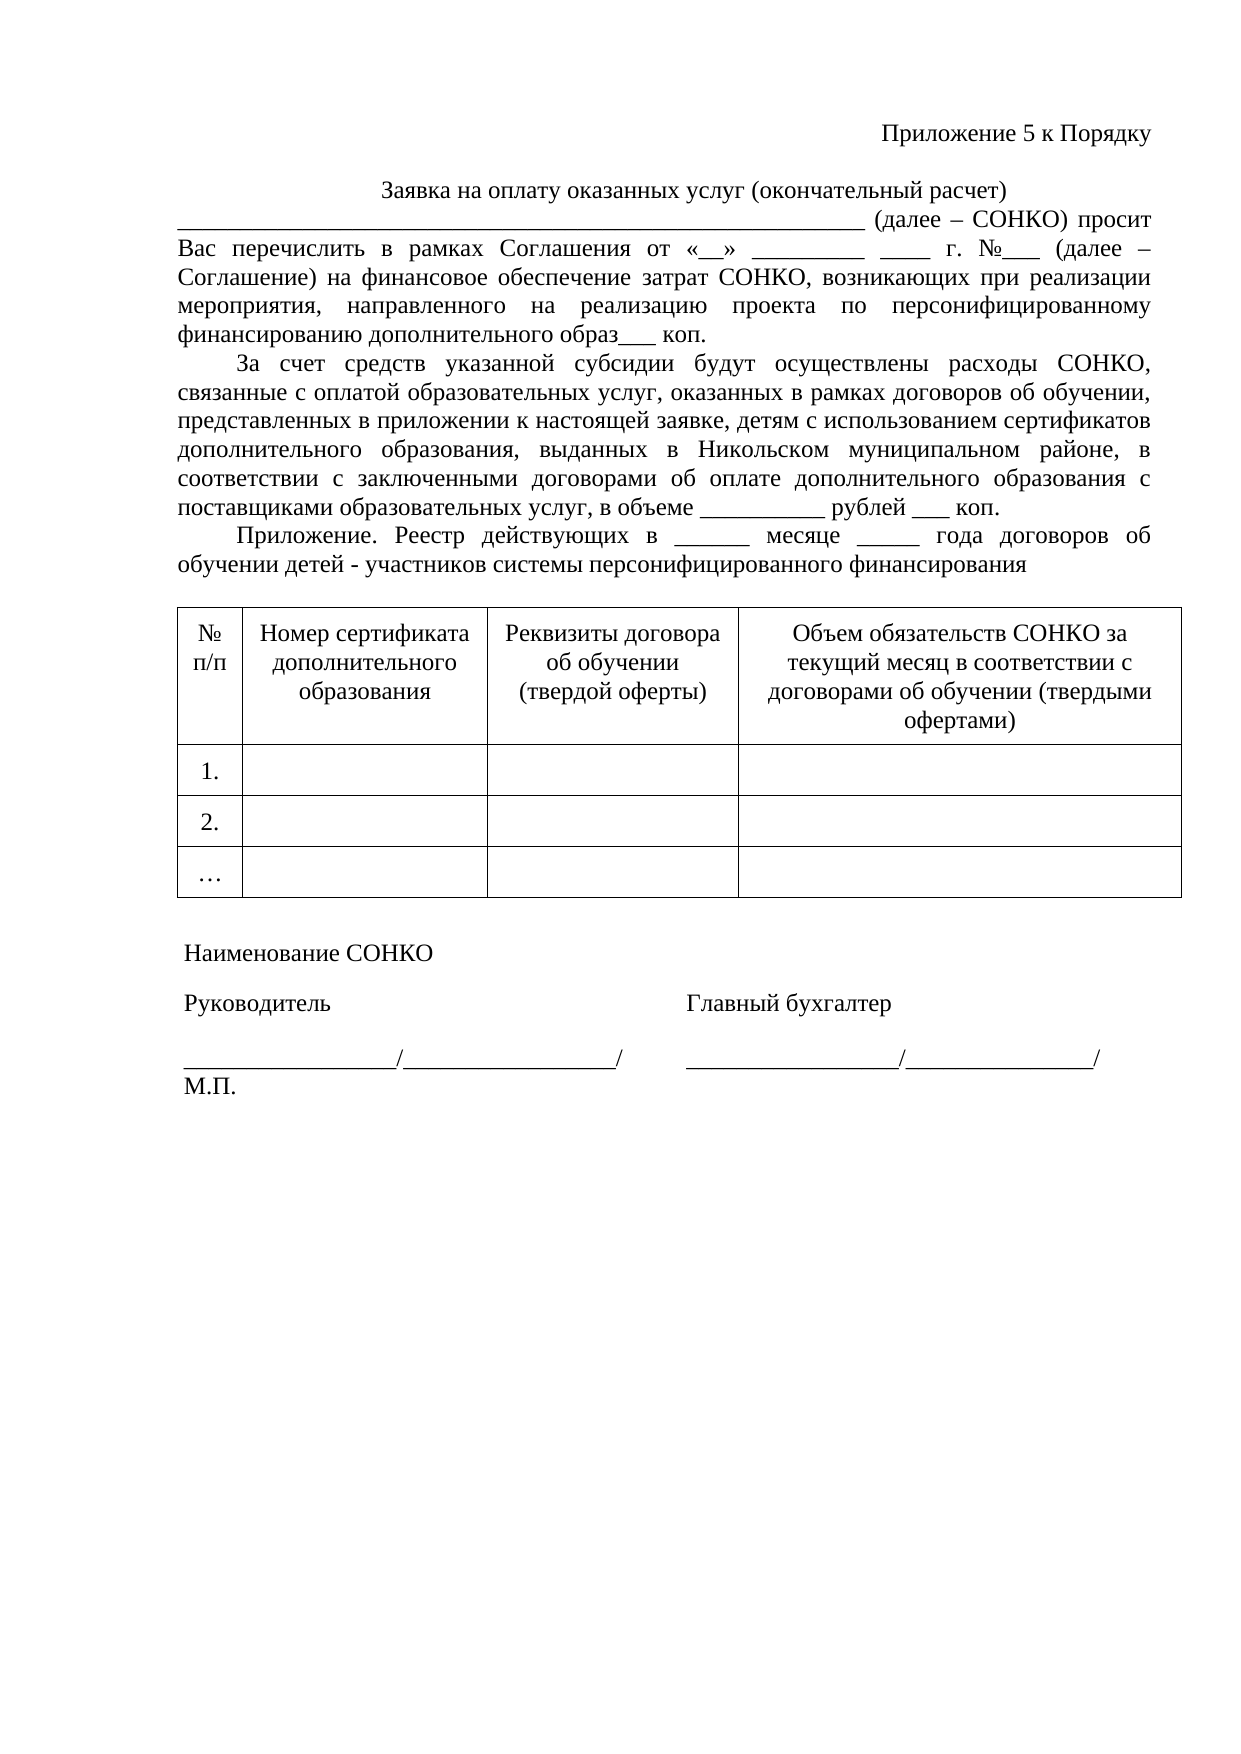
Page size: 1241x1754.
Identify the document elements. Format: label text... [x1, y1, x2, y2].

table_header Наименование СОНКО [177, 927, 1176, 977]
table_cell [243, 796, 487, 846]
table_cell Руководитель [177, 977, 680, 1032]
text _______________________________________________________ (далее – СОНКО) просит Вас перечислить в рамках Соглашения от «__» _________ ____ г. №___ (далее – Соглашение) на финансовое обеспечение затрат СОНКО, возникающих при реализации мероприятия, направленного на реализацию проекта по персонифицированному финансированию дополнительного образ___ коп. [177, 204, 1152, 348]
table_cell … [178, 847, 242, 897]
table_header Объем обязательств СОНКО за текущий месяц в соответствии с договорами об обучении (твердыми офертами) [739, 608, 1181, 744]
table_cell [488, 847, 738, 897]
table_cell [243, 847, 487, 897]
table_header № п/п [178, 608, 242, 744]
table_cell [488, 796, 738, 846]
table_cell 1. [178, 745, 242, 795]
table_cell [739, 796, 1181, 846]
table_cell _________________/_________________/ М.П. [177, 1032, 680, 1111]
text За счет средств указанной субсидии будут осуществлены расходы СОНКО, связанные с оплатой образовательных услуг, оказанных в рамках договоров об обучении, представленных в приложении к настоящей заявке, детям с использованием сертификатов дополнительного образования, выданных в Никольском муниципальном районе, в соответствии с заключенными договорами об оплате дополнительного образования с поставщиками образовательных услуг, в объеме __________ рублей ___ коп. [177, 348, 1152, 521]
table_cell [739, 847, 1181, 897]
table_cell [739, 745, 1181, 795]
table_header Реквизиты договора об обучении (твердой оферты) [488, 608, 738, 744]
table_cell [243, 745, 487, 795]
table_cell 2. [178, 796, 242, 846]
table_header Номер сертификата дополнительного образования [243, 608, 487, 744]
text Приложение 5 к Порядку [177, 118, 1152, 147]
text Приложение. Реестр действующих в ______ месяце _____ года договоров об обучении детей - участников системы персонифицированного финансирования [177, 521, 1152, 578]
table_cell Главный бухгалтер [680, 977, 1176, 1032]
table_cell _________________/_______________/ [680, 1032, 1176, 1111]
table_cell [488, 745, 738, 795]
text Заявка на оплату оказанных услуг (окончательный расчет) [177, 176, 1152, 204]
